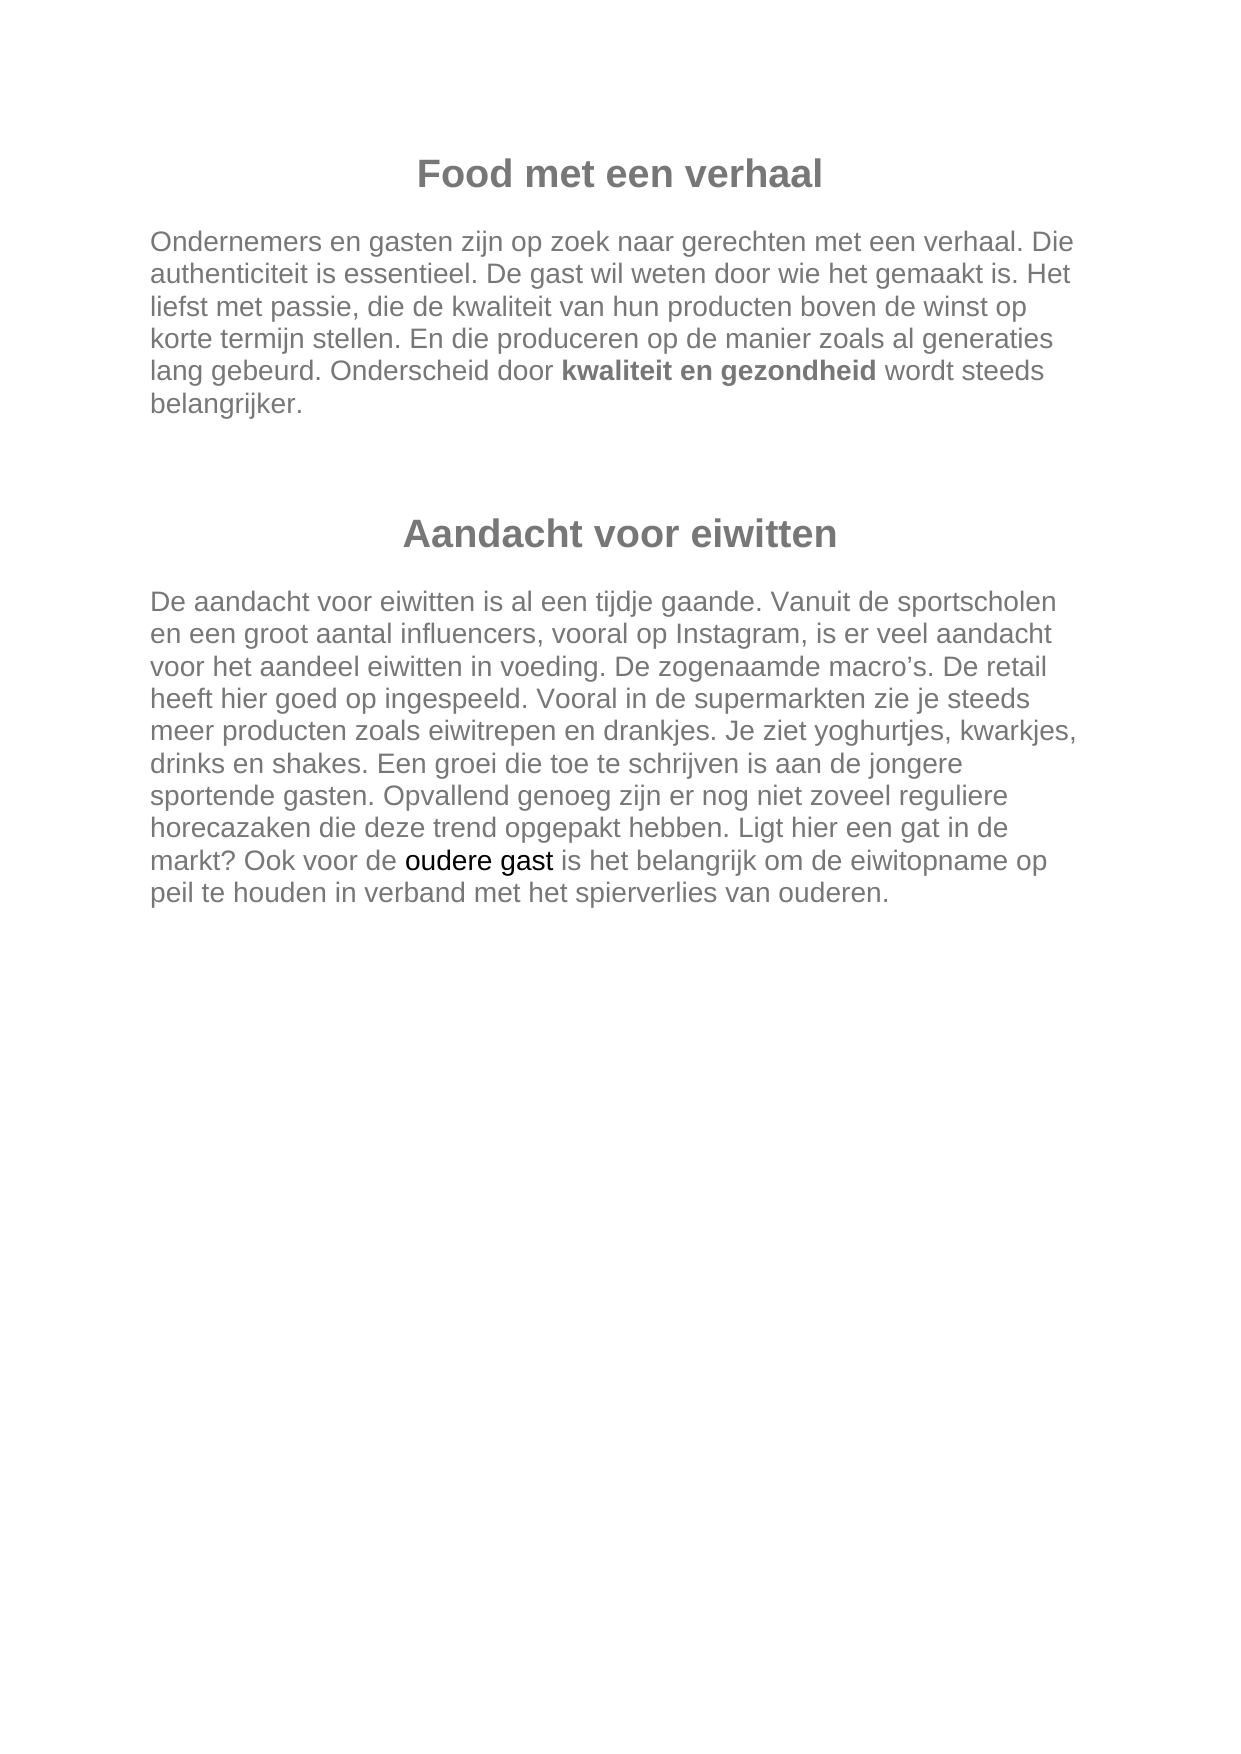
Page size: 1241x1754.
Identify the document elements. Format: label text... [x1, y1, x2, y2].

text Aandacht voor eiwitten [150, 510, 1090, 556]
text Food met een verhaal [150, 150, 1090, 196]
text Ondernemers en gasten zijn op zoek naar gerechten met een verhaal. Die authenticiteit is essentieel. De gast wil weten door wie het gemaakt is. Het liefst met passie, die de kwaliteit van hun producten boven de winst op korte termijn stellen. En die produceren op de manier zoals al generaties lang gebeurd. Onderscheid door kwaliteit en gezondheid wordt steeds belangrijker. [150, 225, 1090, 419]
text De aandacht voor eiwitten is al een tijdje gaande. Vanuit de sportscholen en een groot aantal influencers, vooral op Instagram, is er veel aandacht voor het aandeel eiwitten in voeding. De zogenaamde macro’s. De retail heeft hier goed op ingespeeld. Vooral in de supermarkten zie je steeds meer producten zoals eiwitrepen en drankjes. Je ziet yoghurtjes, kwarkjes, drinks en shakes. Een groei die toe te schrijven is aan de jongere sportende gasten. Opvallend genoeg zijn er nog niet zoveel reguliere horecazaken die deze trend opgepakt hebben. Ligt hier een gat in de markt? Ook voor de oudere gast is het belangrijk om de eiwitopname op peil te houden in verband met het spierverlies van ouderen. [150, 585, 1090, 909]
